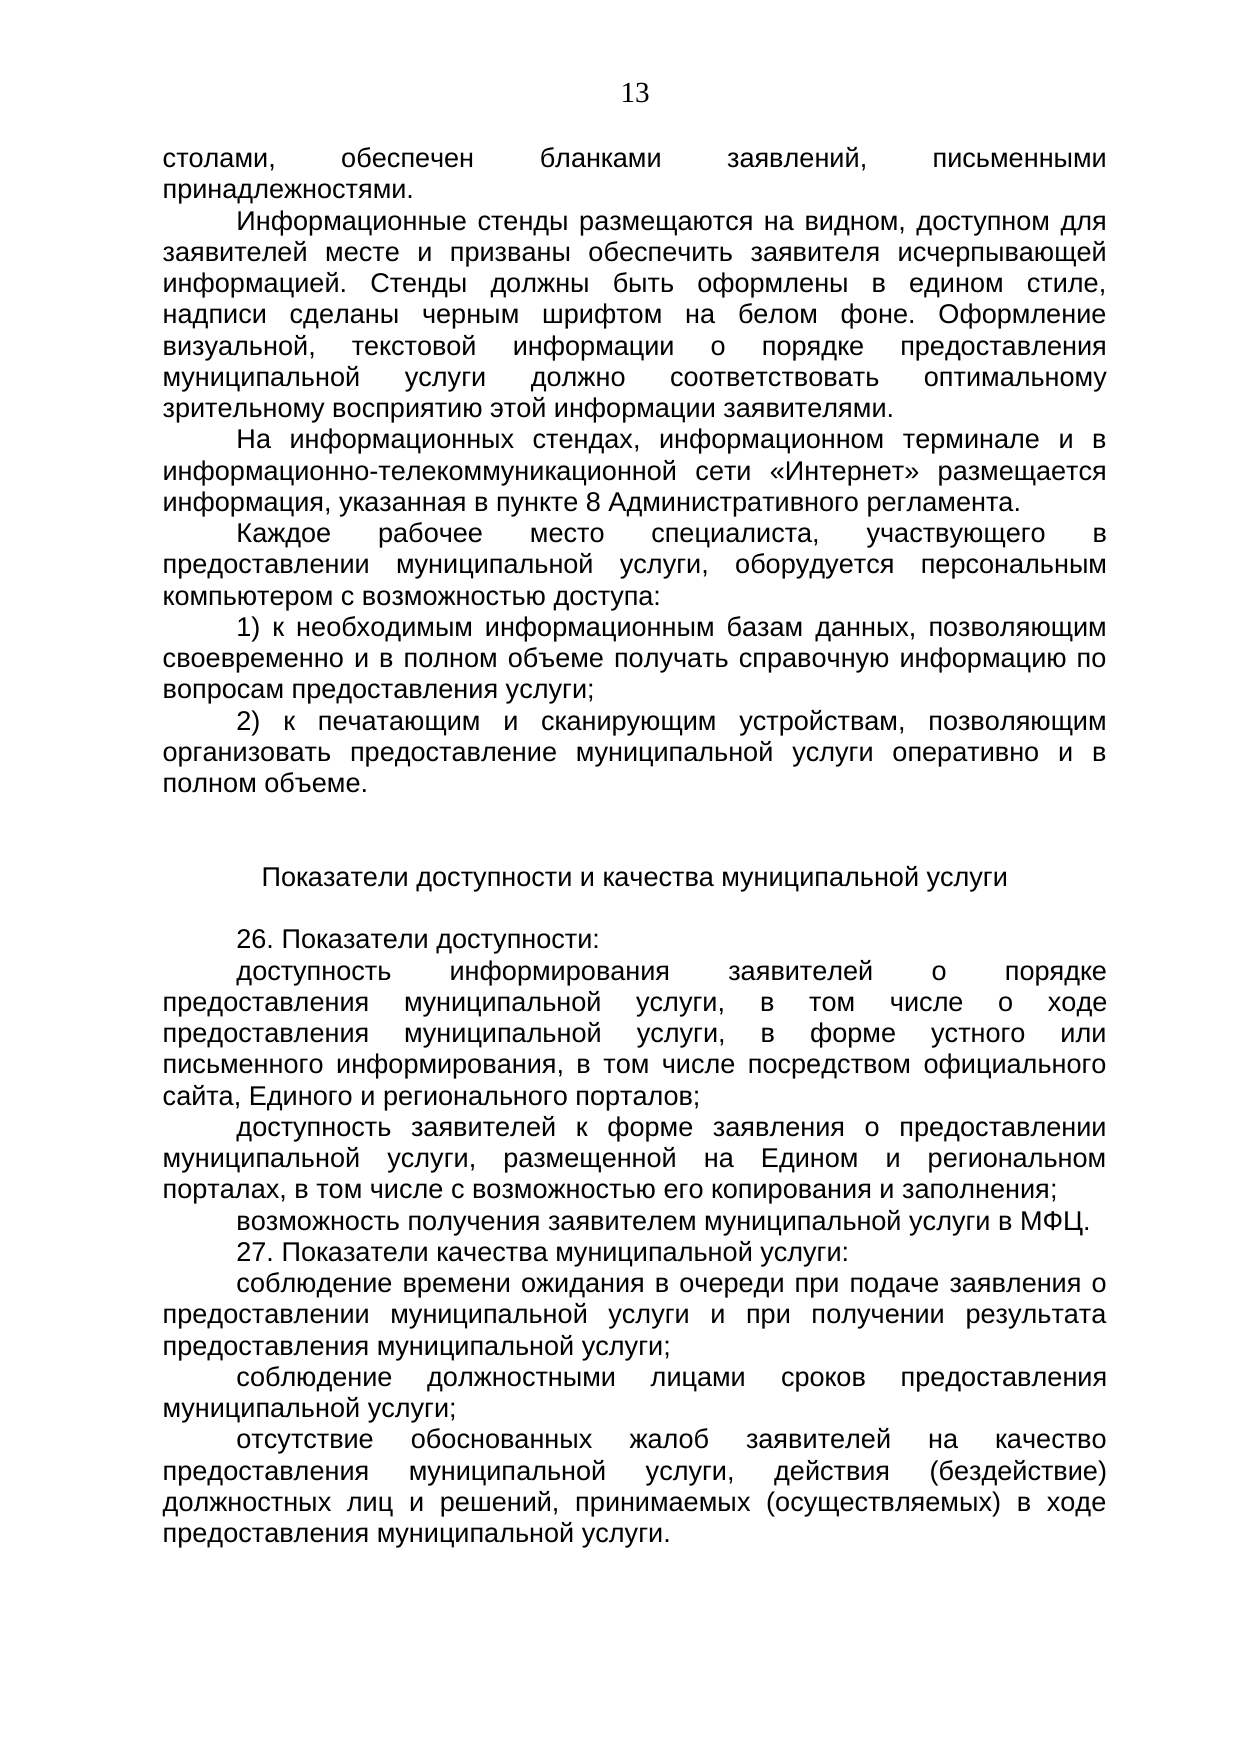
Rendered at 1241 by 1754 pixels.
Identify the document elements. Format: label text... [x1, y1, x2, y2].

text На информационных стендах, информационном терминале и в информационно-телекоммуникационной сети «Интернет» размещается информация, указанная в пункте 8 Административного регламента. [162, 423, 1107, 517]
text 2) к печатающим и сканирующим устройствам, позволяющим организовать предоставление муниципальной услуги оперативно и в полном объеме. [162, 704, 1107, 798]
text отсутствие обоснованных жалоб заявителей на качество предоставления муниципальной услуги, действия (бездействие) должностных лиц и решений, принимаемых (осуществляемых) в ходе предоставления муниципальной услуги. [162, 1423, 1107, 1548]
text Показатели доступности и качества муниципальной услуги [162, 861, 1107, 892]
text Информационные стенды размещаются на видном, доступном для заявителей месте и призваны обеспечить заявителя исчерпывающей информацией. Стенды должны быть оформлены в едином стиле, надписи сделаны черным шрифтом на белом фоне. Оформление визуальной, текстовой информации о порядке предоставления муниципальной услуги должно соответствовать оптимальному зрительному восприятию этой информации заявителями. [162, 204, 1107, 423]
text соблюдение должностными лицами сроков предоставления муниципальной услуги; [162, 1361, 1107, 1423]
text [162, 142, 1107, 204]
text 27. Показатели качества муниципальной услуги: [162, 1236, 1107, 1267]
text соблюдение времени ожидания в очереди при подаче заявления о предоставлении муниципальной услуги и при получении результата предоставления муниципальной услуги; [162, 1267, 1107, 1361]
list 26. Показатели доступности: [162, 923, 1107, 954]
text Каждое рабочее место специалиста, участвующего в предоставлении муниципальной услуги, оборудуется персональным компьютером с возможностью доступа: [162, 517, 1107, 611]
text 1) к необходимым информационным базам данных, позволяющим своевременно и в полном объеме получать справочную информацию по вопросам предоставления услуги; [162, 611, 1107, 704]
text доступность заявителей к форме заявления о предоставлении муниципальной услуги, размещенной на Едином и региональном порталах, в том числе с возможностью его копирования и заполнения; [162, 1111, 1107, 1204]
text доступность информирования заявителей о порядке предоставления муниципальной услуги, в том числе о ходе предоставления муниципальной услуги, в форме устного или письменного информирования, в том числе посредством официального сайта, Единого и регионального порталов; [162, 954, 1107, 1111]
text возможность получения заявителем муниципальной услуги в МФЦ. [162, 1204, 1107, 1236]
